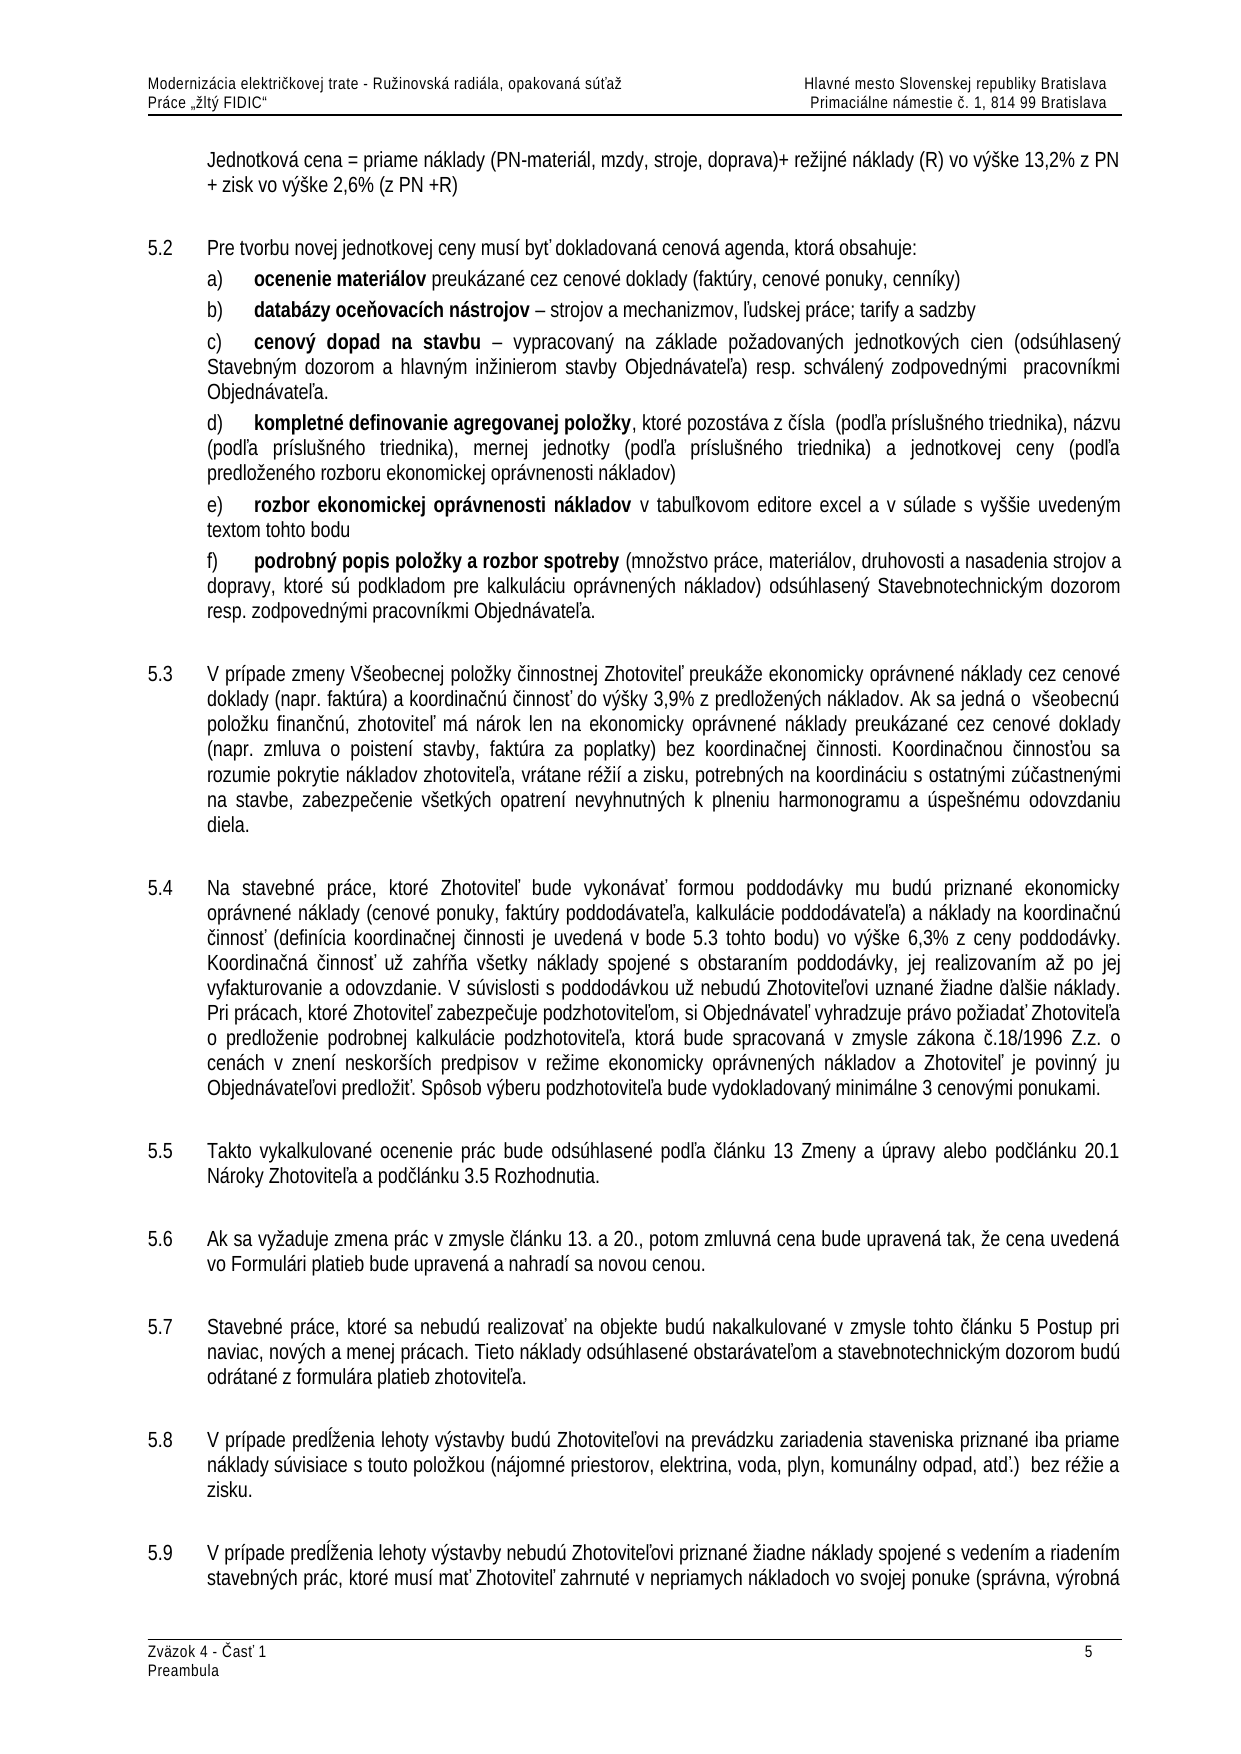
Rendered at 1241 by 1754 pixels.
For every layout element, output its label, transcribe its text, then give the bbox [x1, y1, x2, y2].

text 5.6 Ak sa vyžaduje zmena prác v zmysle článku 13. a 20., potom zmluvná cena bude upravená tak, že cena uvedená vo Formulári platieb bude upravená a nahradí sa novou cenou. [148, 1226, 1122, 1276]
text 5.7 Stavebné práce, ktoré sa nebudú realizovať na objekte budú nakalkulované v zmysle tohto článku 5 Postup pri naviac, nových a menej prácach. Tieto náklady odsúhlasené obstarávateľom a stavebnotechnickým dozorom budú odrátané z formulára platieb zhotoviteľa. [148, 1313, 1122, 1389]
text f) podrobný popis položky a rozbor spotreby (množstvo práce, materiálov, druhovosti a nasadenia strojov a dopravy, ktoré sú podkladom pre kalkuláciu oprávnených nákladov) odsúhlasený Stavebnotechnickým dozorom resp. zodpovednými pracovníkmi Objednávateľa. [207, 548, 1122, 623]
text 5.4 Na stavebné práce, ktoré Zhotoviteľ bude vykonávať formou poddodávky mu budú priznané ekonomicky oprávnené náklady (cenové ponuky, faktúry poddodávateľa, kalkulácie poddodávateľa) a náklady na koordinačnú činnosť (definícia koordinačnej činnosti je uvedená v bode 5.3 tohto bodu) vo výške 6,3% z ceny poddodávky. Koordinačná činnosť už zahŕňa všetky náklady spojené s obstaraním poddodávky, jej realizovaním až po jej vyfakturovanie a odovzdanie. V súvislosti s poddodávkou už nebudú Zhotoviteľovi uznané žiadne ďalšie náklady. Pri prácach, ktoré Zhotoviteľ zabezpečuje podzhotoviteľom, si Objednávateľ vyhradzuje právo požiadať Zhotoviteľa o predloženie podrobnej kalkulácie podzhotoviteľa, ktorá bude spracovaná v zmysle zákona č.18/1996 Z.z. o cenách v znení neskorších predpisov v režime ekonomicky oprávnených nákladov a Zhotoviteľ je povinný ju Objednávateľovi predložiť. Spôsob výberu podzhotoviteľa bude vydokladovaný minimálne 3 cenovými ponukami. [148, 874, 1122, 1100]
text c) cenový dopad na stavbu – vypracovaný na základe požadovaných jednotkových cien (odsúhlasený Stavebným dozorom a hlavným inžinierom stavby Objednávateľa) resp. schválený zodpovednými pracovníkmi Objednávateľa. [207, 328, 1122, 404]
text 5.2 Pre tvorbu novej jednotkovej ceny musí byť dokladovaná cenová agenda, ktorá obsahuje: [148, 234, 1122, 259]
text e) rozbor ekonomickej oprávnenosti nákladov v tabuľkovom editore excel a v súlade s vyššie uvedeným textom tohto bodu [207, 492, 1122, 542]
text 5.3 V prípade zmeny Všeobecnej položky činnostnej Zhotoviteľ preukáže ekonomicky oprávnené náklady cez cenové doklady (napr. faktúra) a koordinačnú činnosť do výšky 3,9% z predložených nákladov. Ak sa jedná o všeobecnú položku finančnú, zhotoviteľ má nárok len na ekonomicky oprávnené náklady preukázané cez cenové doklady (napr. zmluva o poistení stavby, faktúra za poplatky) bez koordinačnej činnosti. Koordinačnou činnosťou sa rozumie pokrytie nákladov zhotoviteľa, vrátane réžií a zisku, potrebných na koordináciu s ostatnými zúčastnenými na stavbe, zabezpečenie všetkých opatrení nevyhnutných k plneniu harmonogramu a úspešnému odovzdaniu diela. [148, 661, 1122, 837]
text 5.5 Takto vykalkulované ocenenie prác bude odsúhlasené podľa článku 13 Zmeny a úpravy alebo podčlánku 20.1 Nároky Zhotoviteľa a podčlánku 3.5 Rozhodnutia. [148, 1138, 1122, 1188]
text 5.8 V prípade predĺženia lehoty výstavby budú Zhotoviteľovi na prevádzku zariadenia staveniska priznané iba priame náklady súvisiace s touto položkou (nájomné priestorov, elektrina, voda, plyn, komunálny odpad, atď.) bez réžie a zisku. [148, 1426, 1122, 1502]
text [148, 1539, 1122, 1589]
text a) ocenenie materiálov preukázané cez cenové doklady (faktúry, cenové ponuky, cenníky) [207, 266, 1122, 291]
text b) databázy oceňovacích nástrojov – strojov a mechanizmov, ľudskej práce; tarify a sadzby [207, 297, 1122, 322]
text Jednotková cena = priame náklady (PN-materiál, mzdy, stroje, doprava)+ režijné náklady (R) vo výške 13,2% z PN + zisk vo výške 2,6% (z PN +R) [207, 147, 1122, 197]
text d) kompletné definovanie agregovanej položky, ktoré pozostáva z čísla (podľa príslušného triednika), názvu (podľa príslušného triednika), mernej jednotky (podľa príslušného triednika) a jednotkovej ceny (podľa predloženého rozboru ekonomickej oprávnenosti nákladov) [207, 410, 1122, 485]
